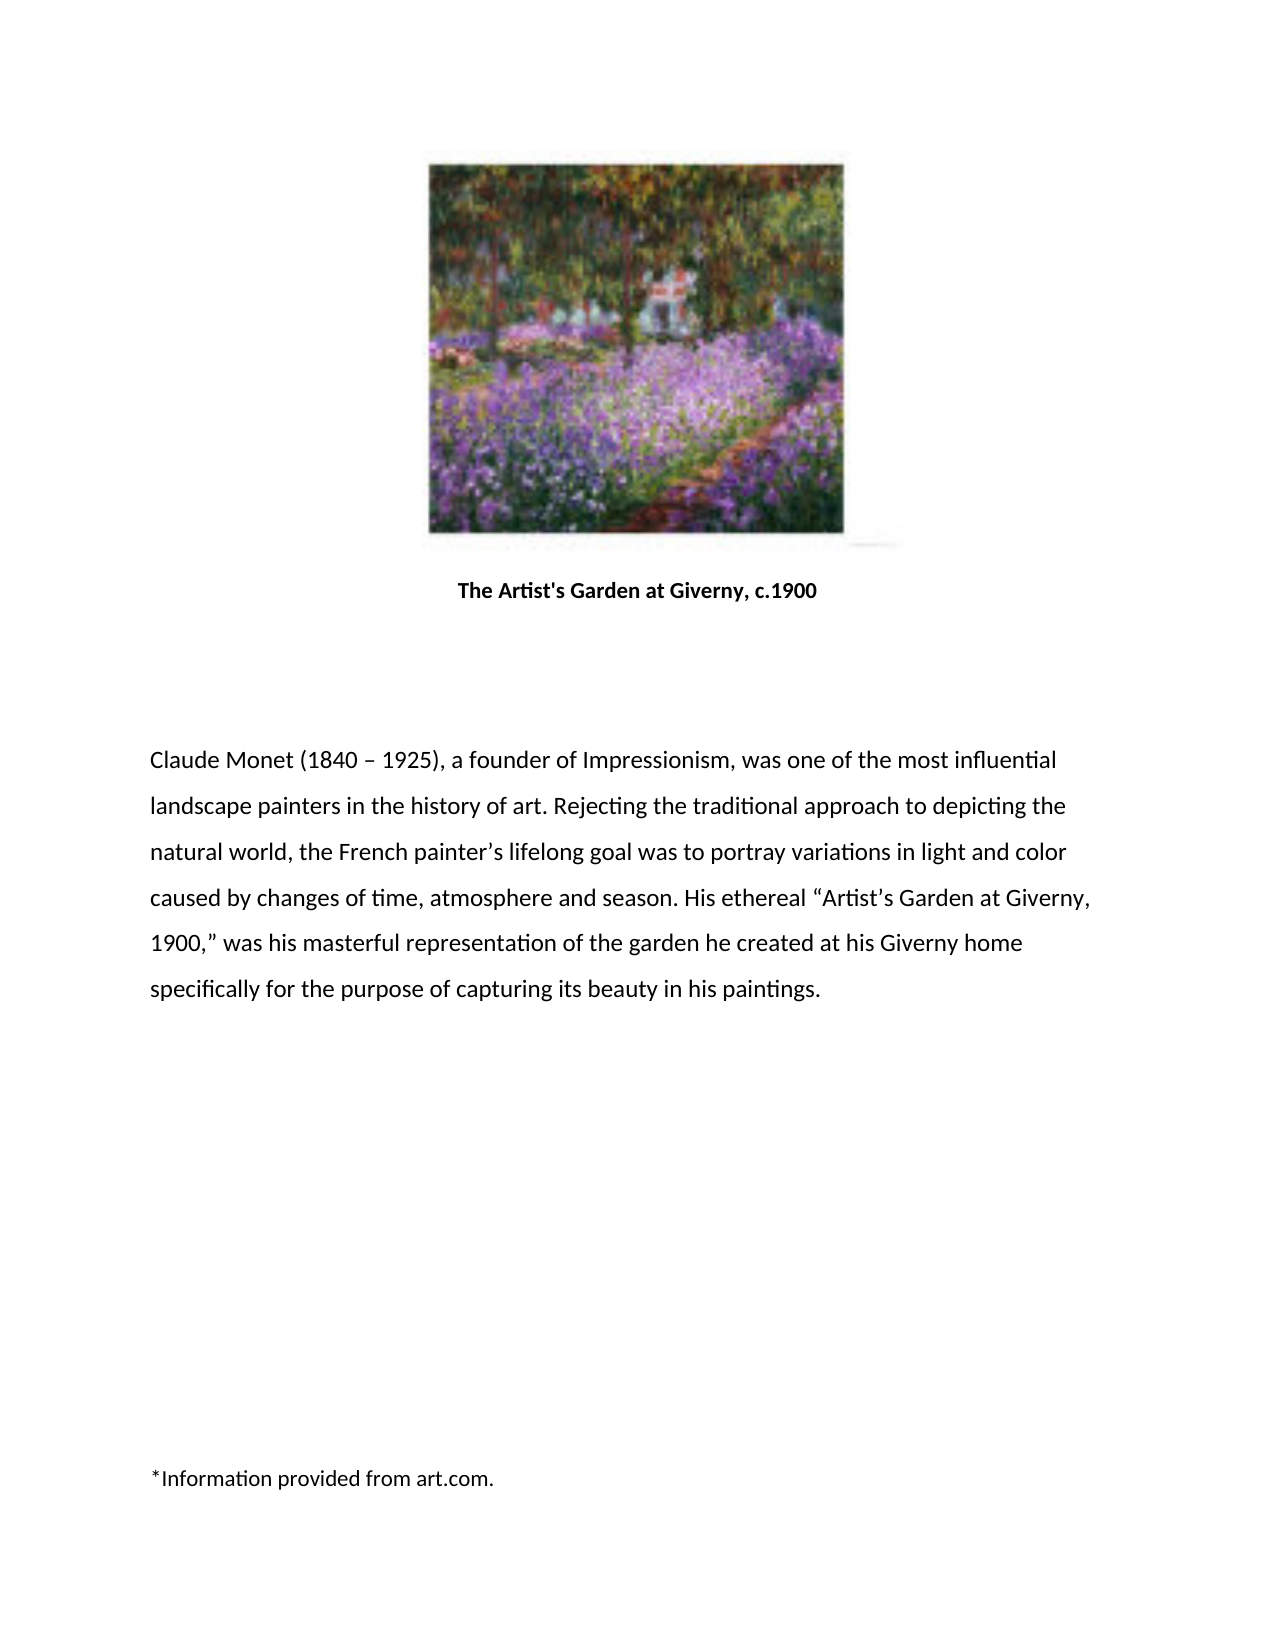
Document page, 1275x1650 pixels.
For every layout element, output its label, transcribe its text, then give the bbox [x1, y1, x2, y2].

text Claude Monet (1840 – 1925), a founder of Impressionism, was one of the most influential landscape painters in the history of art. Rejecting the traditional approach to depicting the natural world, the French painter’s lifelong goal was to portray variations in light and color caused by changes of time, atmosphere and season. His ethereal “Artist’s Garden at Giverny, 1900,” was his masterful representation of the garden he created at his Giverny home specifically for the purpose of capturing its beauty in his paintings. [150, 745, 1125, 1004]
text *Information provided from art.com. [150, 1464, 1125, 1492]
picture [370, 150, 905, 551]
text The Artist's Garden at Giverny, c.1900 [150, 576, 1125, 604]
